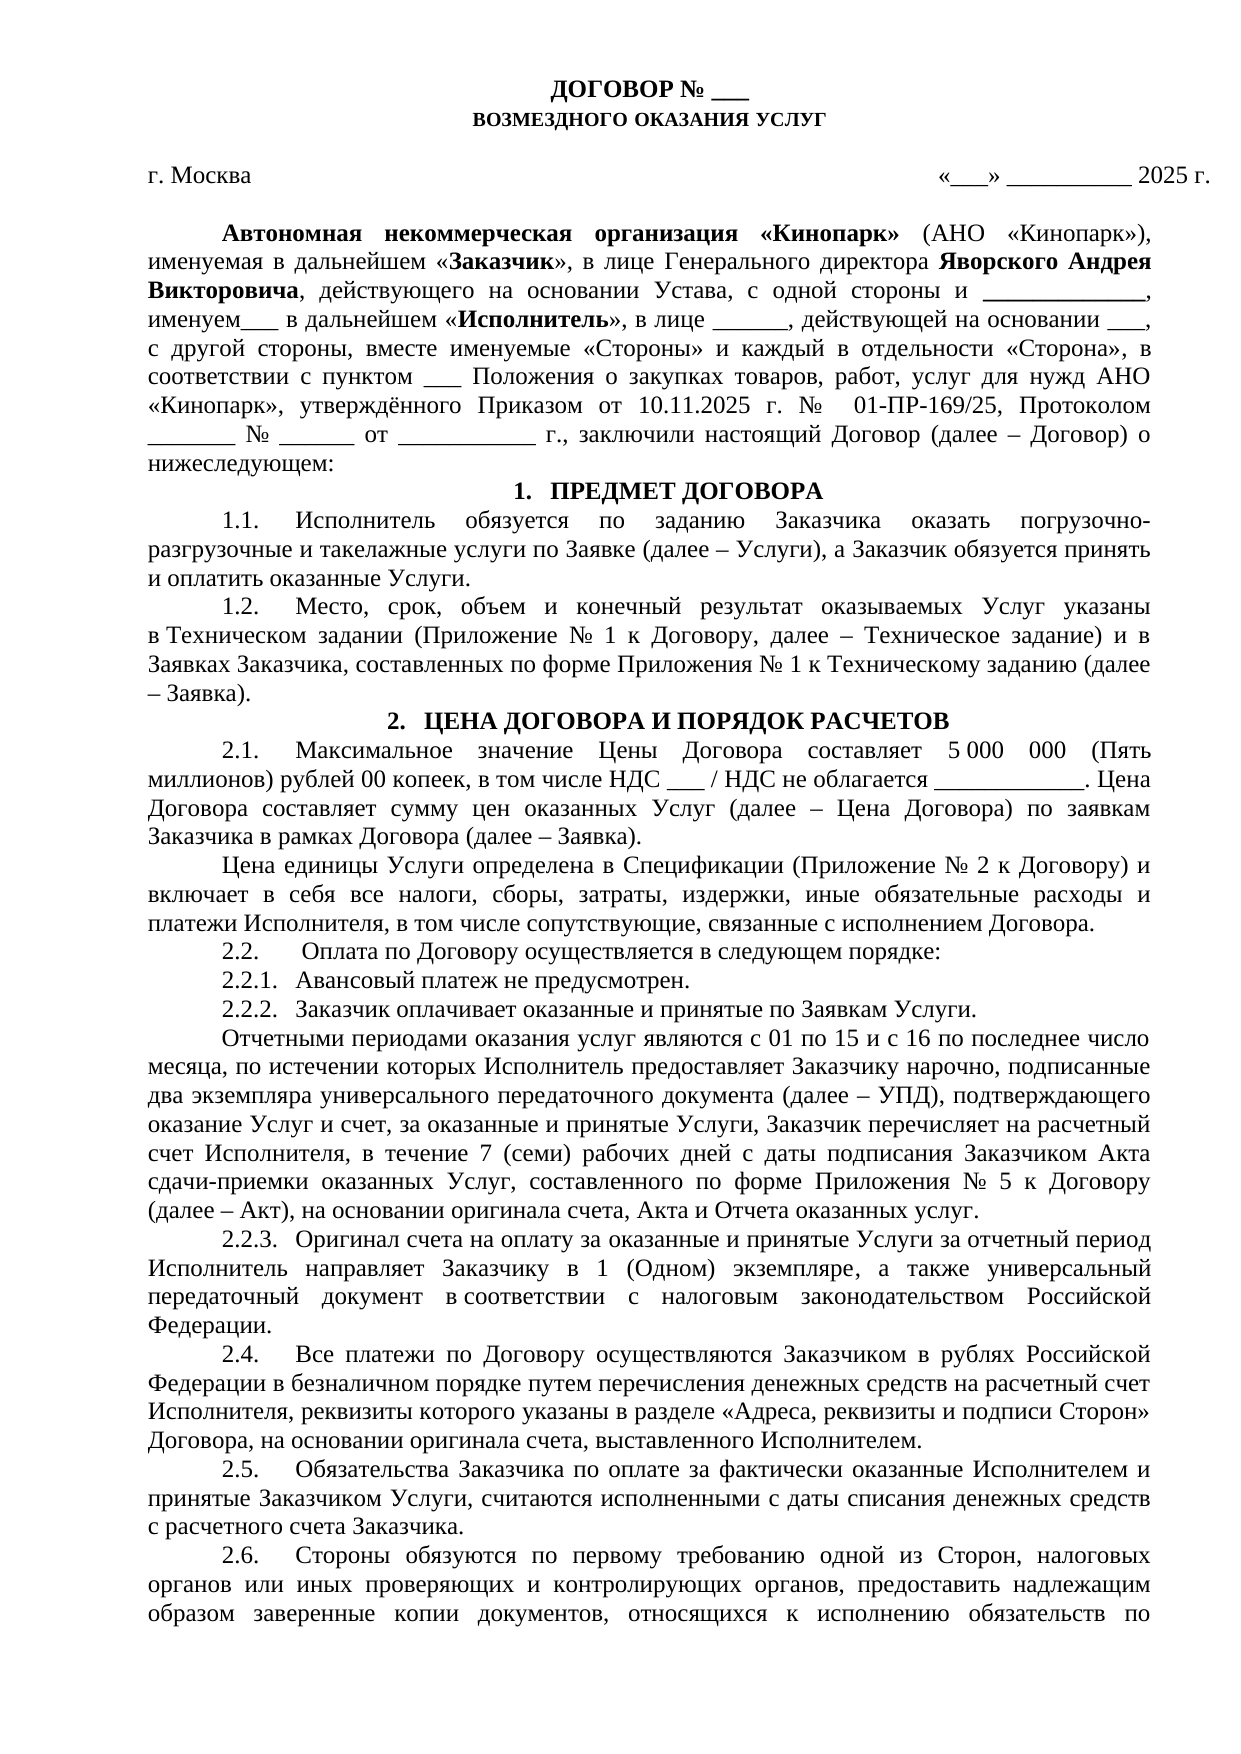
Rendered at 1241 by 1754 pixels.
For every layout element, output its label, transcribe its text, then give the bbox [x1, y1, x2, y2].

list Оригинал счета на оплату за оказанные и принятые Услуги за отчетный период Исполнитель направляет Заказчику в 1 (Одном) экземпляре, а также универсальный передаточный документ в соответствии с налоговым законодательством Российской Федерации. [148, 1224, 1152, 1339]
list Заказчик оплачивает оказанные и принятые по Заявкам Услуги. [148, 994, 1152, 1023]
list Цена единицы Услуги определена в Спецификации (Приложение № 2 к Договору) и включает в себя все налоги, сборы, затраты, издержки, иные обязательные расходы и платежи Исполнителя, в том числе сопутствующие, связанные с исполнением Договора. [148, 850, 1152, 936]
list Обязательства Заказчика по оплате за фактически оказанные Исполнителем и принятые Заказчиком Услуги, считаются исполненными с даты списания денежных средств с расчетного счета Заказчика. [148, 1454, 1152, 1540]
text Отчетными периодами оказания услуг являются с 01 по 15 и с 16 по последнее число месяца, по истечении которых Исполнитель предоставляет Заказчику нарочно, подписанные два экземпляра универсального передаточного документа (далее – УПД), подтверждающего оказание Услуг и счет, за оказанные и принятые Услуги, Заказчик перечисляет на расчетный счет Исполнителя, в течение 7 (семи) рабочих дней с даты подписания Заказчиком Акта сдачи-приемки оказанных Услуг, составленного по форме Приложения № 5 к Договору (далее – Акт), на основании оригинала счета, Акта и Отчета оказанных услуг. [148, 1023, 1152, 1224]
list Авансовый платеж не предусмотрен. [148, 965, 1152, 994]
text Автономная некоммерческая организация «Кинопарк» (АНО «Кинопарк»), именуемая в дальнейшем «Заказчик», в лице Генерального директора Яворского Андрея Викторовича, действующего на основании Устава, с одной стороны и _____________, именуем___ в дальнейшем «Исполнитель», в лице ______, действующей на основании ___, с другой стороны, вместе именуемые «Стороны» и каждый в отдельности «Сторона», в соответствии с пунктом ___ Положения о закупках товаров, работ, услуг для нужд АНО «Кинопарк», утверждённого Приказом от 10.11.2025 г. № 01-ПР-169/25, Протоколом _______ № ______ от ___________ г., заключили настоящий Договор (далее – Договор) о нижеследующем: [148, 218, 1152, 476]
list Оплата по Договору осуществляется в следующем порядке: [148, 936, 1152, 965]
text возмездного оказания услуг [148, 103, 1152, 131]
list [148, 1540, 1152, 1626]
text Договор № ___ [148, 74, 1152, 103]
subtitle Предмет Договора [185, 476, 1152, 505]
subtitle Цена Договора и порядок расчетов [185, 706, 1152, 735]
list Все платежи по Договору осуществляются Заказчиком в рублях Российской Федерации в безналичном порядке путем перечисления денежных средств на расчетный счет Исполнителя, реквизиты которого указаны в разделе «Адреса, реквизиты и подписи Сторон» Договора, на основании оригинала счета, выставленного Исполнителем. [148, 1339, 1152, 1454]
list Место, срок, объем и конечный результат оказываемых Услуг указаны в Техническом задании (Приложение № 1 к Договору, далее – Техническое задание) и в Заявках Заказчика, составленных по форме Приложения № 1 к Техническому заданию (далее – Заявка). [148, 591, 1152, 706]
list Исполнитель обязуется по заданию Заказчика оказать погрузочно-разгрузочные и такелажные услуги по Заявке (далее – Услуги), а Заказчик обязуется принять и оплатить оказанные Услуги. [148, 505, 1152, 591]
text г. Москва «___» __________ 2025 г. [148, 160, 1152, 189]
list Максимальное значение Цены Договора составляет 5 000 000 (Пять миллионов) рублей 00 копеек, в том числе НДС ___ / НДС не облагается ____________. Цена Договора составляет сумму цен оказанных Услуг (далее – Цена Договора) по заявкам Заказчика в рамках Договора (далее – Заявка). [148, 735, 1152, 850]
